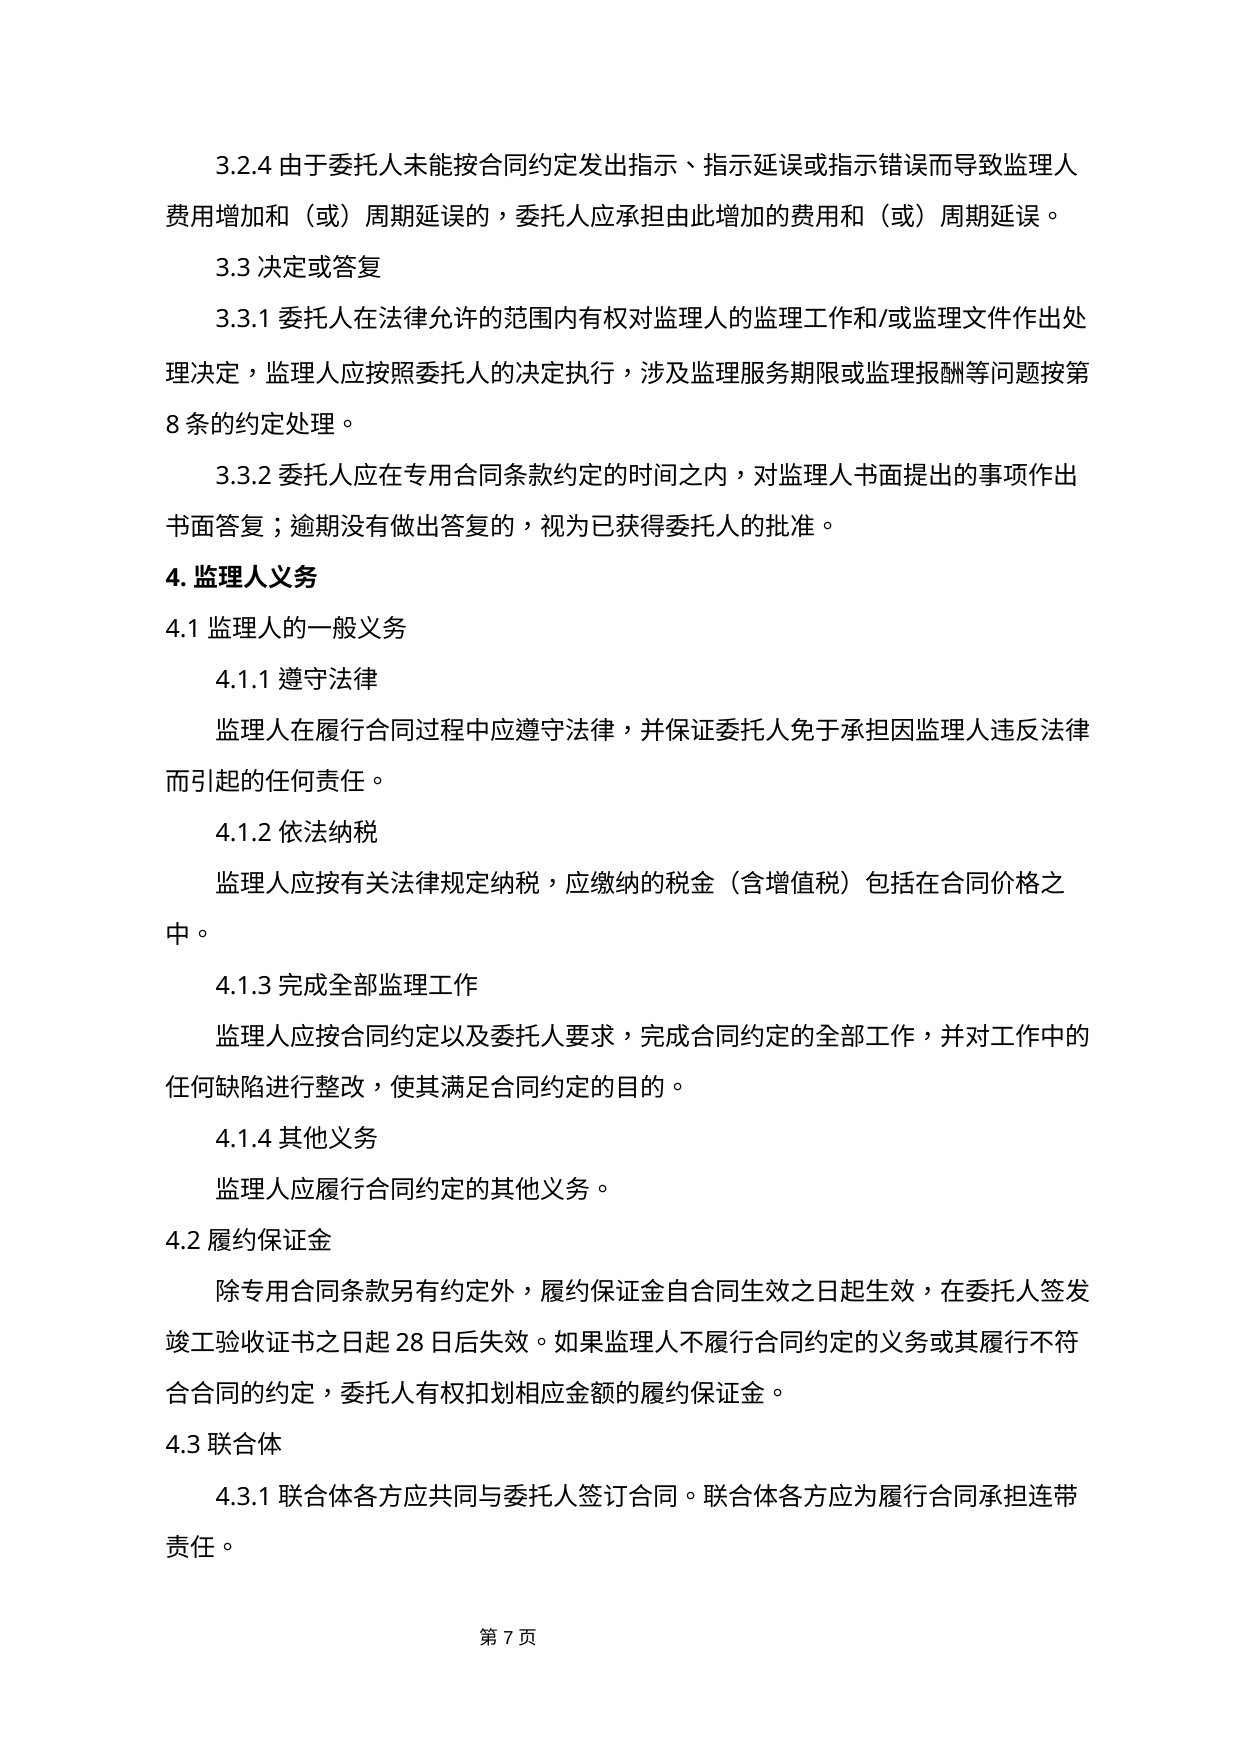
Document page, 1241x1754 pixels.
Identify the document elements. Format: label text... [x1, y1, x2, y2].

text 4.1.1 遵守法律 [165, 661, 1092, 696]
text 4. 监理人义务 [165, 559, 1092, 593]
text 3.2.4 由于委托人未能按合同约定发出指示、指示延误或指示错误而导致监理人费用增加和（或）周期延误的，委托人应承担由此增加的费用和（或）周期延误。 [165, 148, 1092, 233]
text 3.3.2 委托人应在专用合同条款约定的时间之内，对监理人书面提出的事项作出书面答复；逾期没有做出答复的，视为已获得委托人的批准。 [165, 457, 1092, 542]
text 3.3.1 委托人在法律允许的范围内有权对监理人的监理工作和/或监理文件作出处理决定，监理人应按照委托人的决定执行，涉及监理服务期限或监理报酬等问题按第8条的约定处理。 [165, 301, 1092, 440]
text 监理人应按合同约定以及委托人要求，完成合同约定的全部工作，并对工作中的任何缺陷进行整改，使其满足合同约定的目的。 [165, 1019, 1092, 1104]
text 4.1.2 依法纳税 [165, 814, 1092, 849]
text 监理人应履行合同约定的其他义务。 [165, 1172, 1092, 1206]
text 4.1 监理人的一般义务 [165, 610, 1092, 644]
text 4.3 联合体 [165, 1427, 1092, 1461]
text 监理人在履行合同过程中应遵守法律，并保证委托人免于承担因监理人违反法律而引起的任何责任。 [165, 712, 1092, 798]
text 监理人应按有关法律规定纳税，应缴纳的税金（含增值税）包括在合同价格之中。 [165, 866, 1092, 951]
text 3.3 决定或答复 [165, 250, 1092, 284]
text 4.3.1 联合体各方应共同与委托人签订合同。联合体各方应为履行合同承担连带责任。 [165, 1478, 1092, 1563]
text 4.2 履约保证金 [165, 1223, 1092, 1257]
text 除专用合同条款另有约定外，履约保证金自合同生效之日起生效，在委托人签发竣工验收证书之日起28日后失效。如果监理人不履行合同约定的义务或其履行不符合合同的约定，委托人有权扣划相应金额的履约保证金。 [165, 1274, 1092, 1410]
text 4.1.3 完成全部监理工作 [165, 968, 1092, 1002]
text 4.1.4 其他义务 [165, 1121, 1092, 1155]
